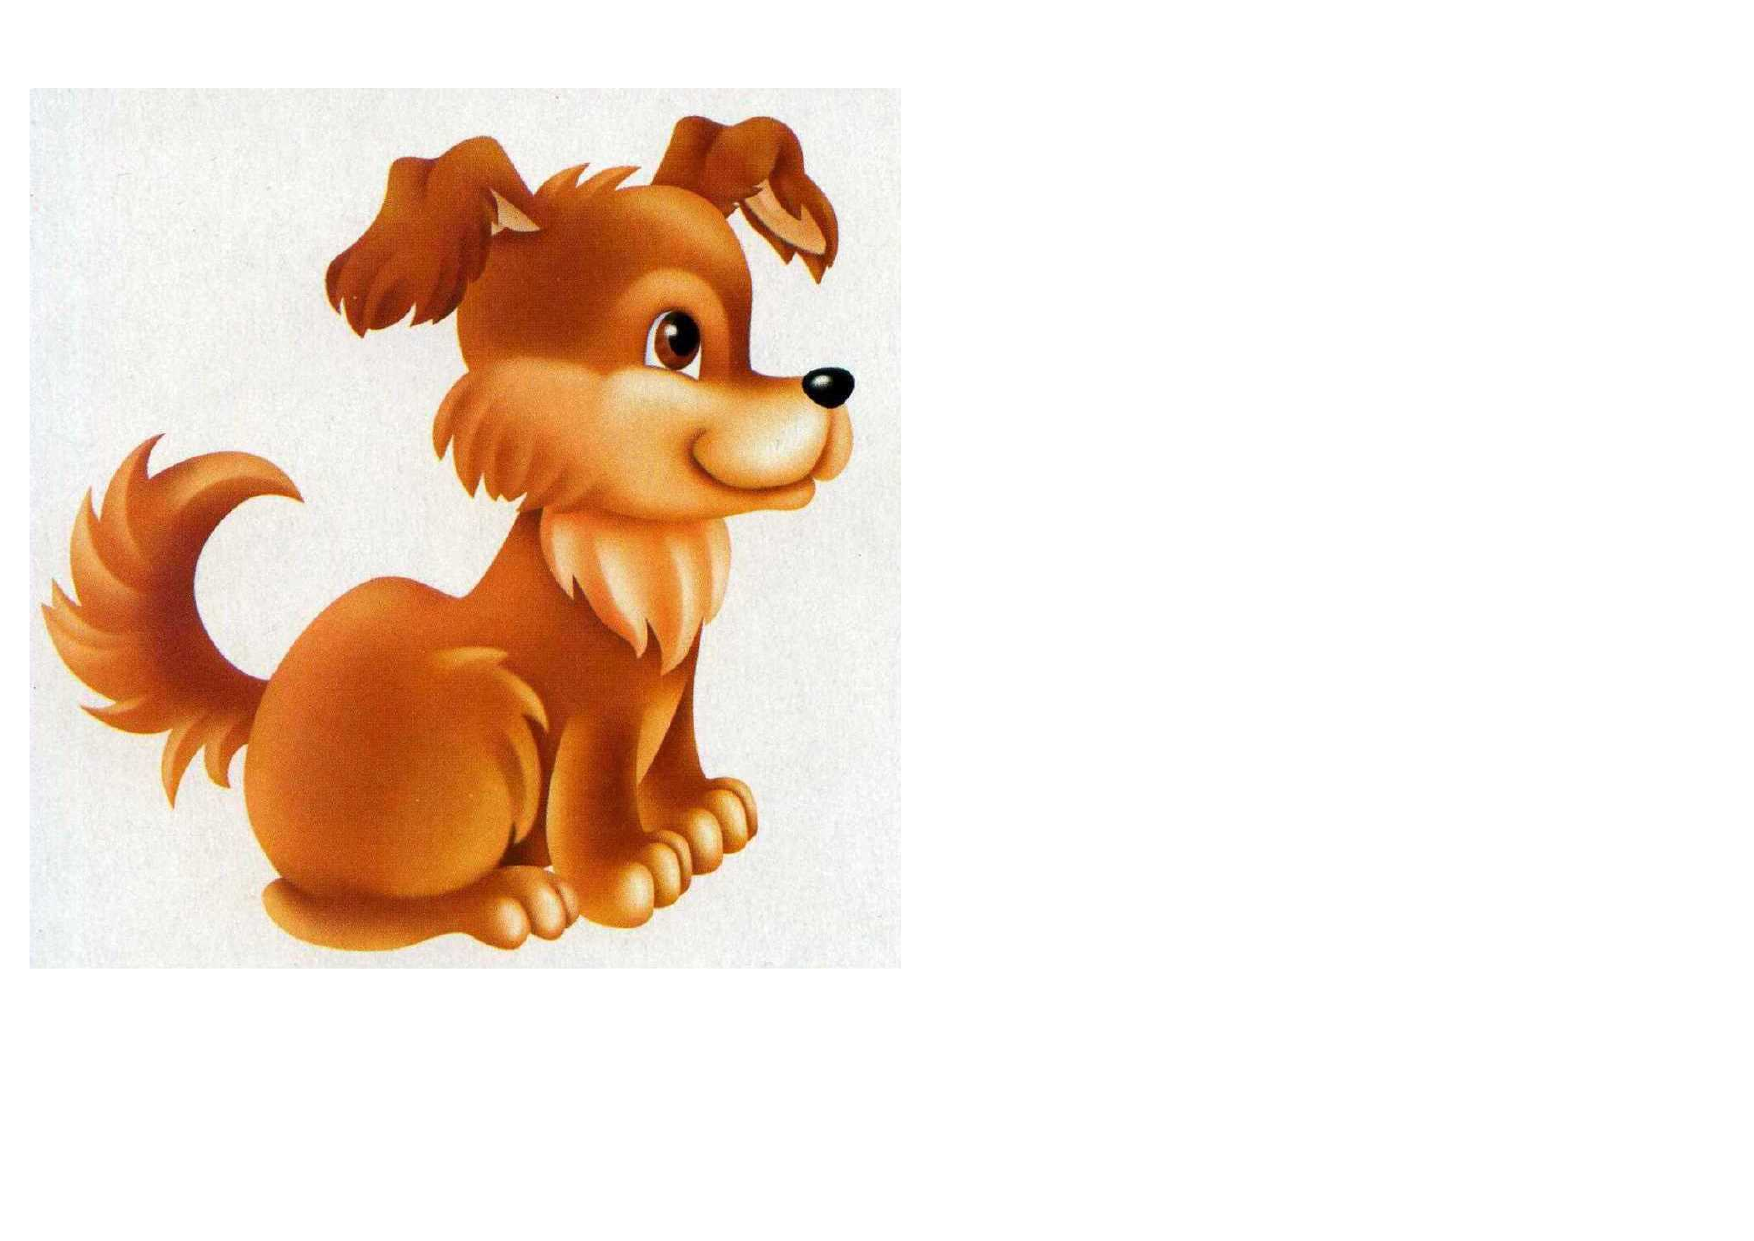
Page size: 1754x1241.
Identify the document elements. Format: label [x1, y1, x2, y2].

picture [29, 88, 902, 969]
